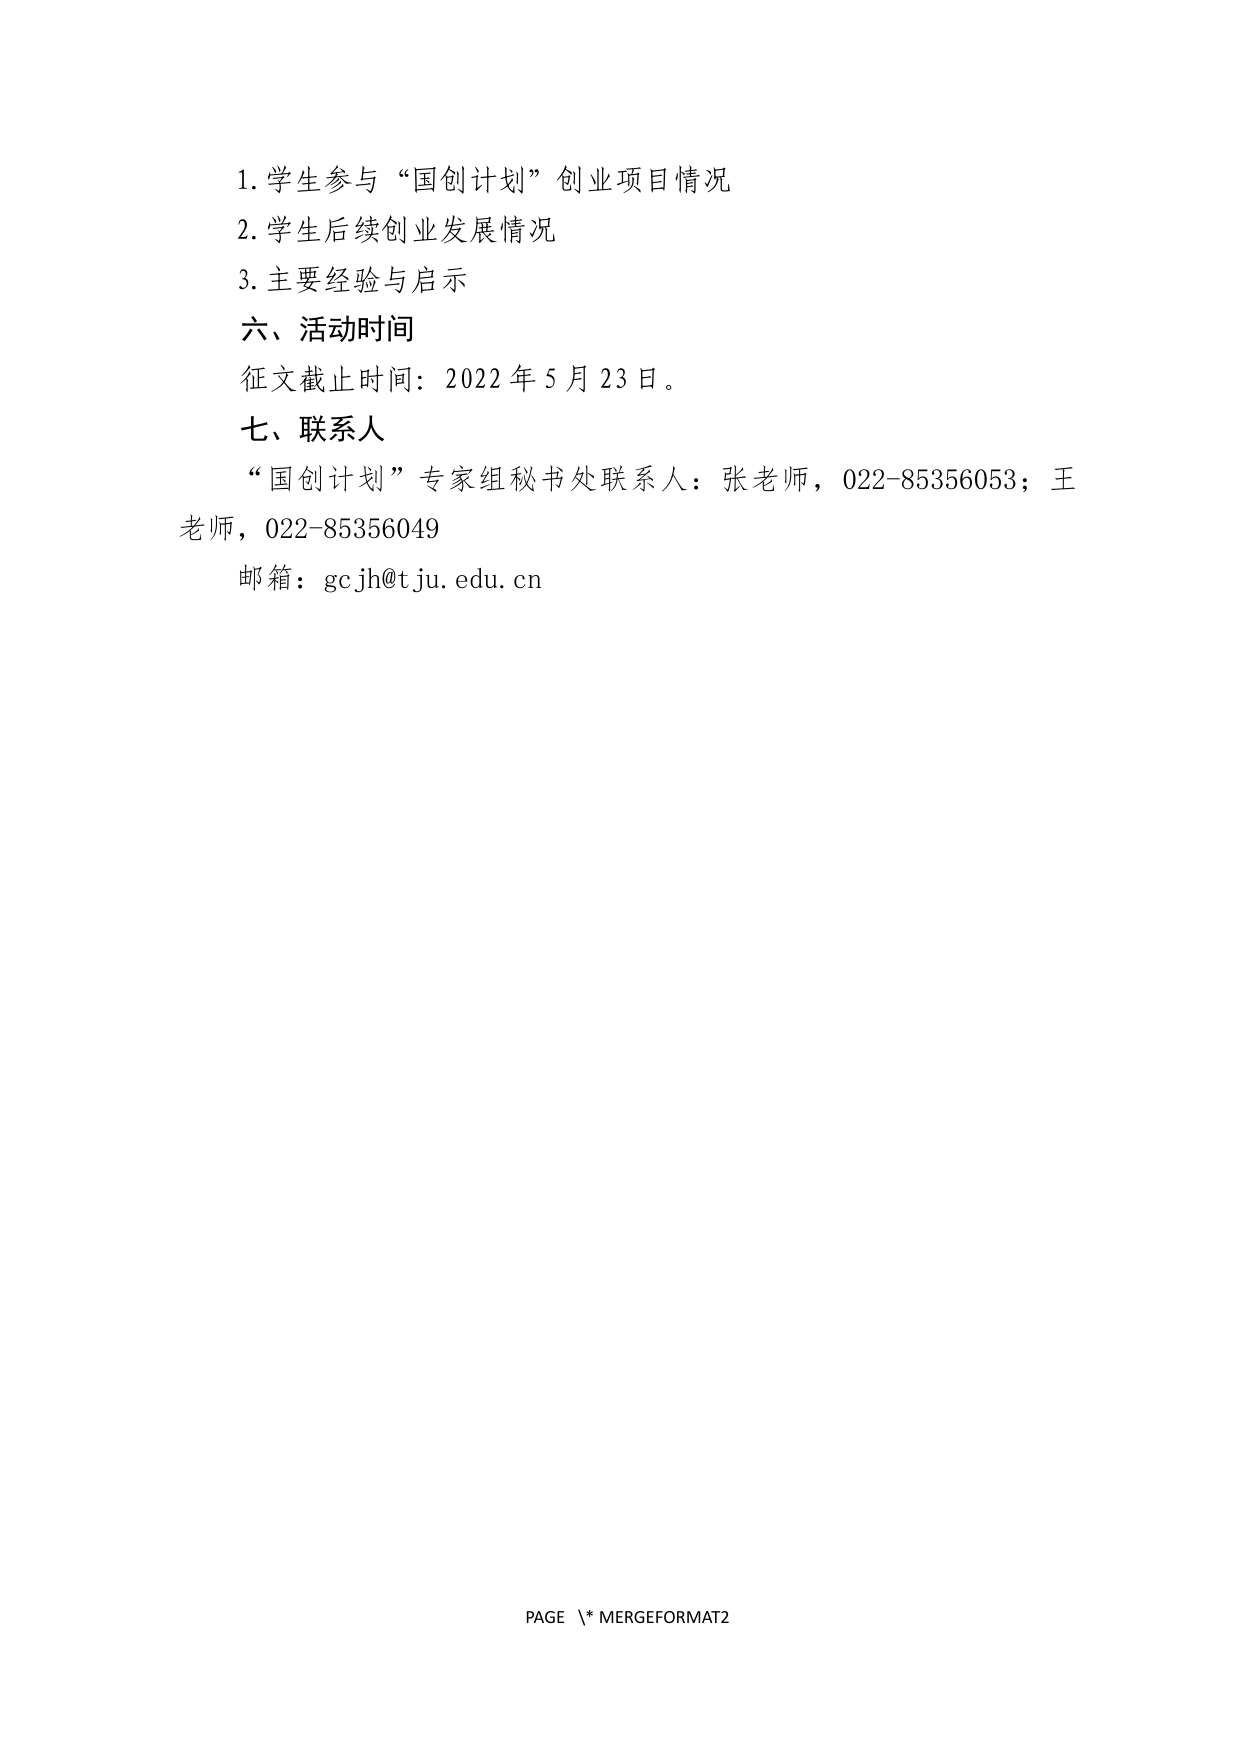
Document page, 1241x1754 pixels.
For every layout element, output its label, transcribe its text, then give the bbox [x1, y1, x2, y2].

text 邮箱：gcjh@tju.edu.cn [177, 559, 1078, 593]
text 征文截止时间：2022年5月23日。 [177, 360, 1078, 394]
text 2.学生后续创业发展情况 [177, 211, 1078, 244]
text 1.学生参与“国创计划”创业项目情况 [177, 161, 1078, 194]
text 七、联系人 [177, 410, 1078, 443]
text “国创计划”专家组秘书处联系人：张老师，022-85356053；王老师，022-85356049 [177, 460, 1078, 543]
text 3.主要经验与启示 [177, 261, 1078, 294]
text 六、活动时间 [177, 311, 1078, 344]
